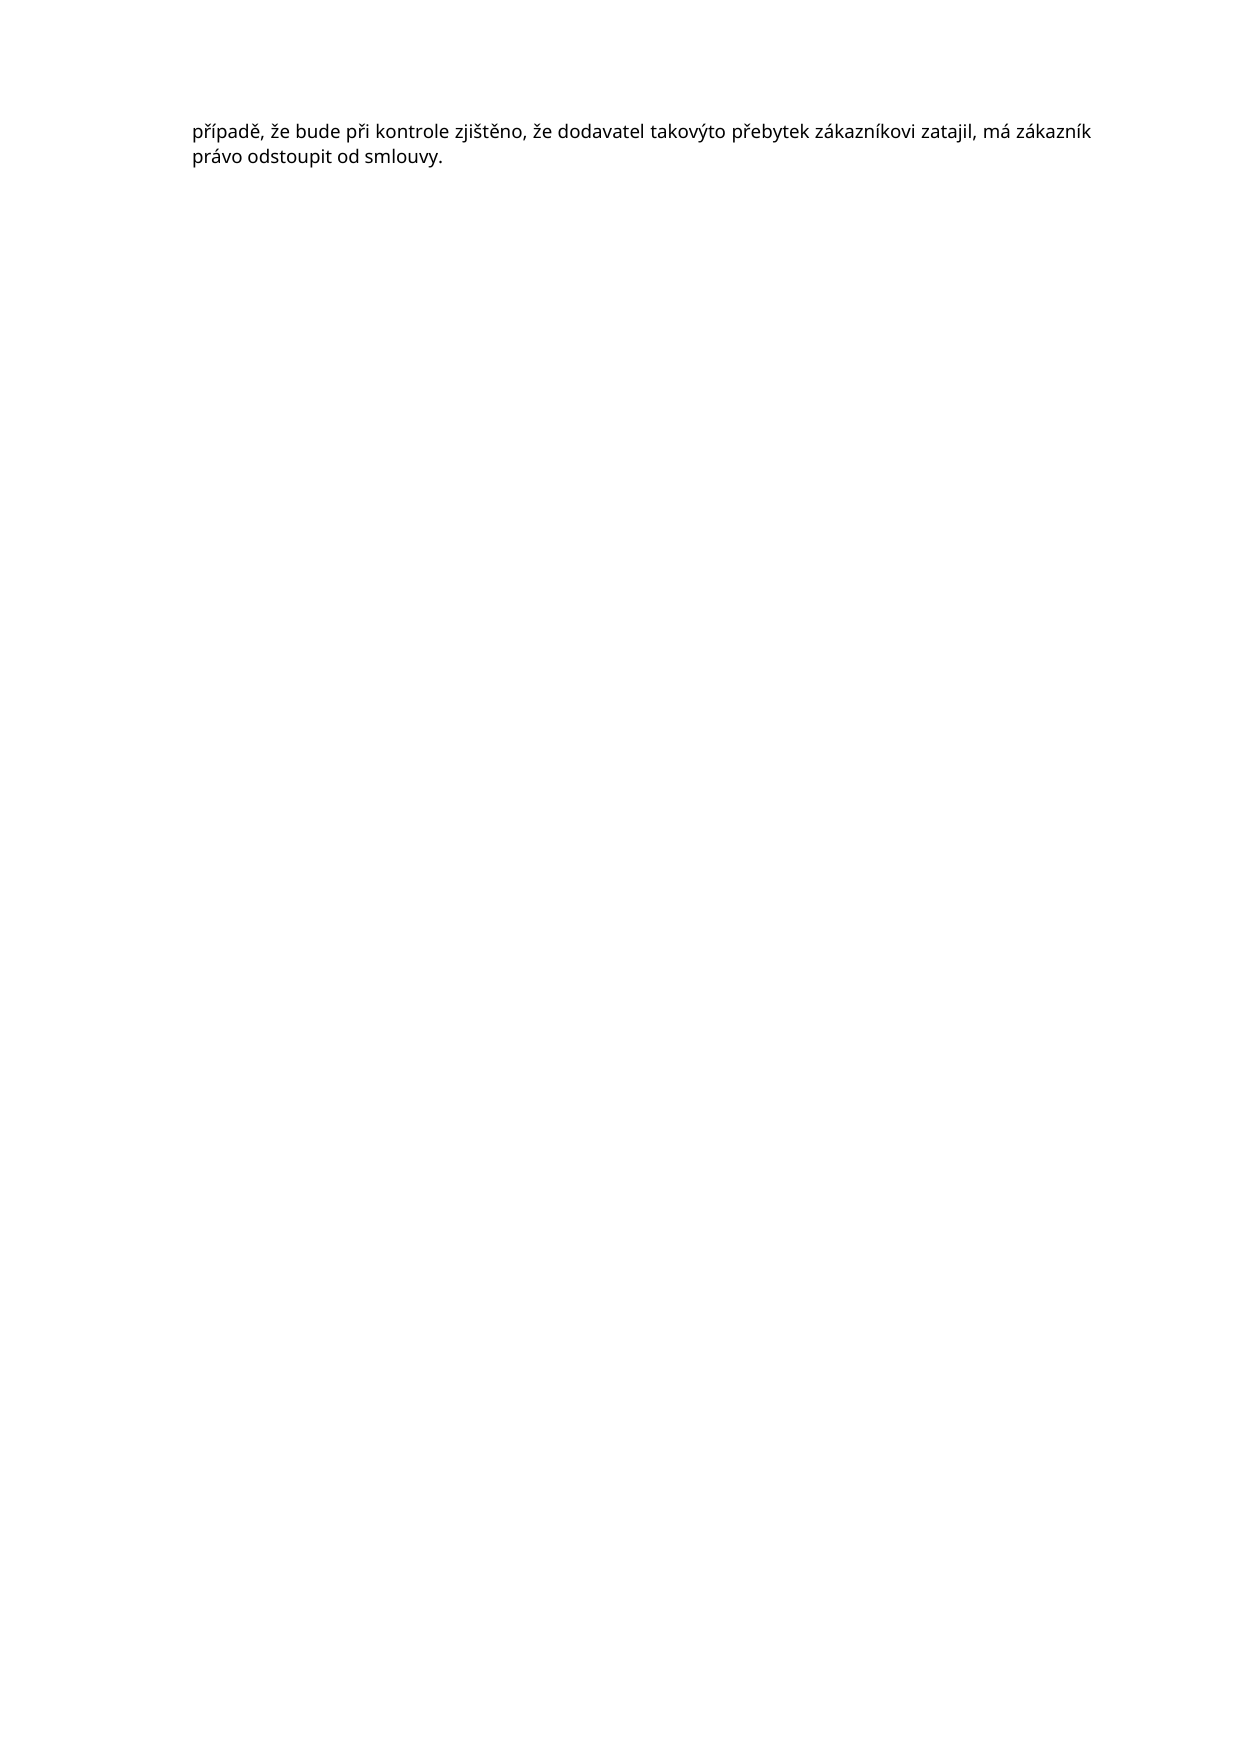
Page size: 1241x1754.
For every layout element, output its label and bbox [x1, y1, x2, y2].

list [192, 118, 1093, 169]
